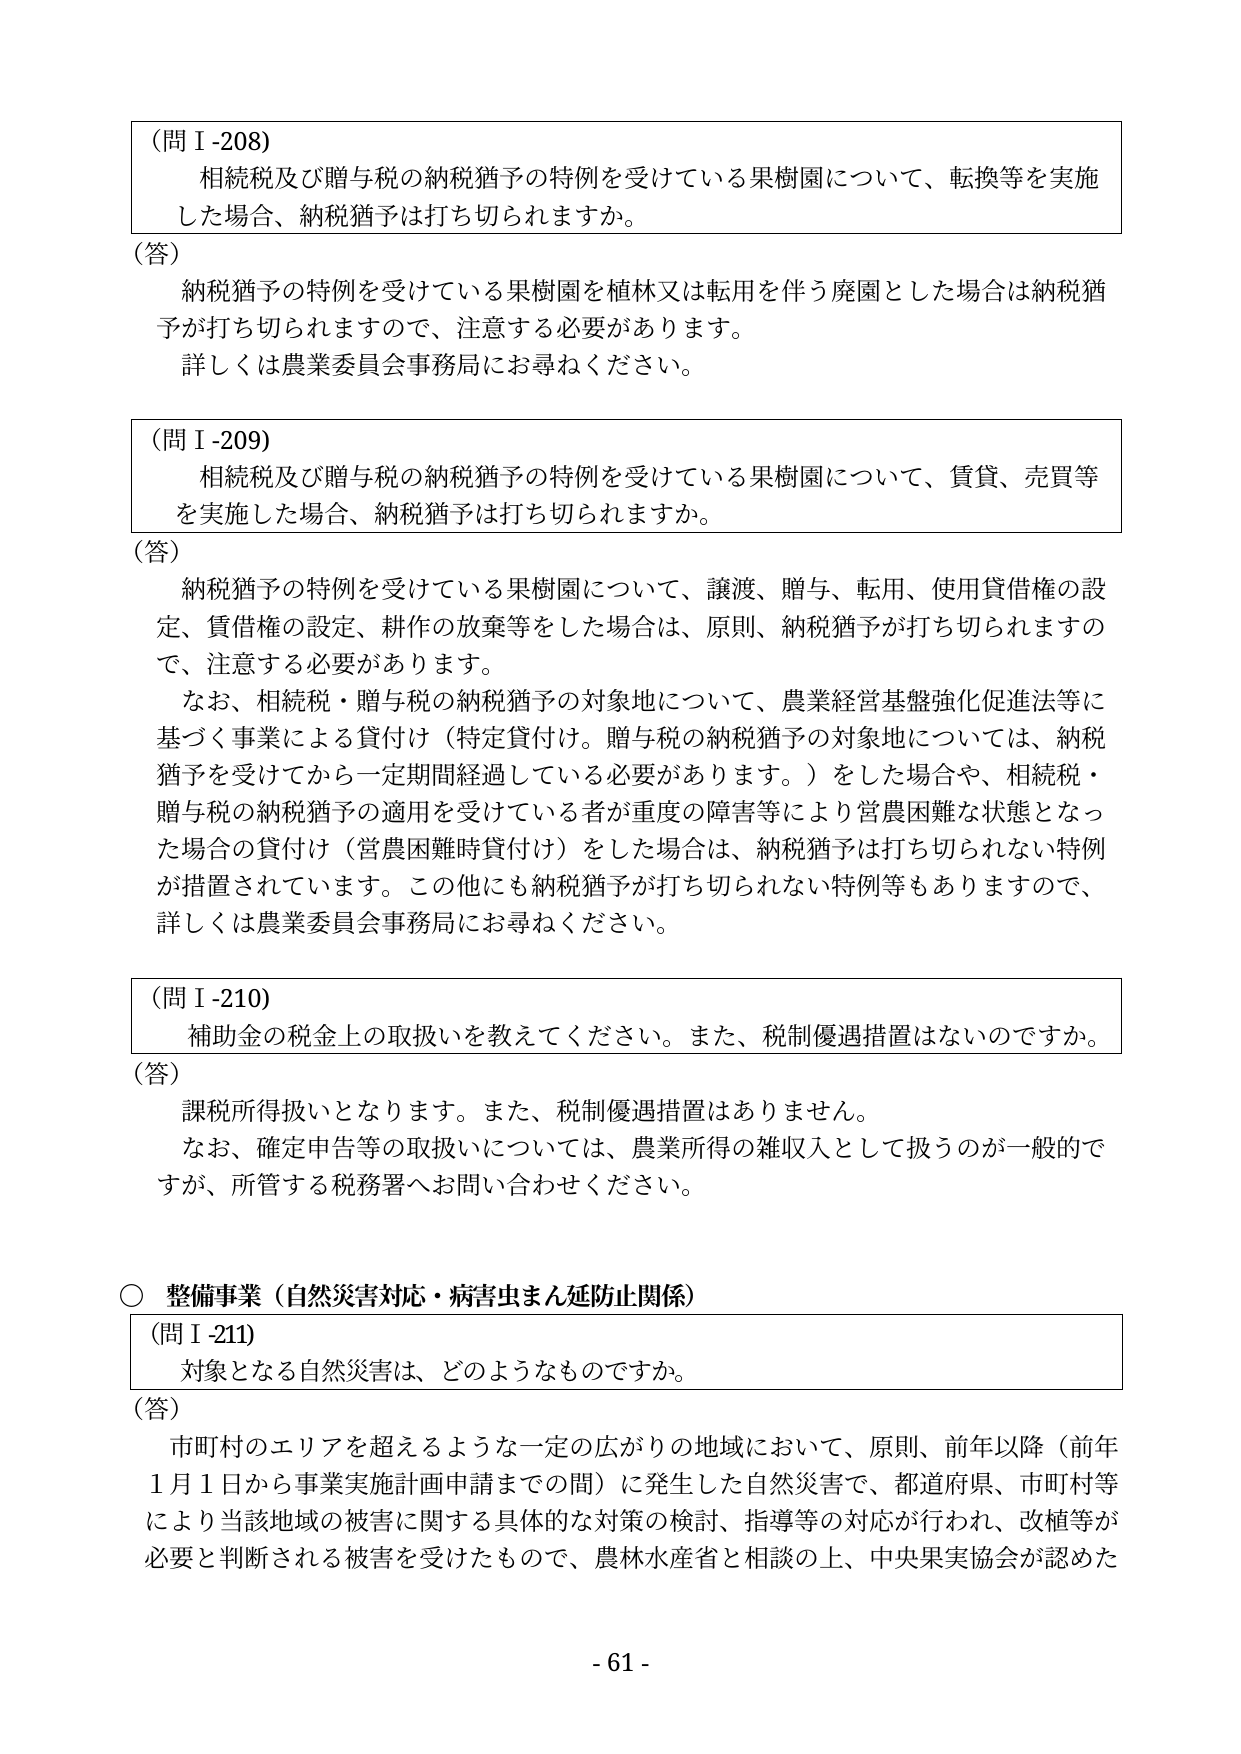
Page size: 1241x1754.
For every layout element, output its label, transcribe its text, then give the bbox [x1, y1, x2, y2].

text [144, 1427, 1122, 1575]
text （答） [119, 1390, 1122, 1427]
text （答） [119, 1054, 1122, 1091]
text 納税猶予の特例を受けている果樹園を植林又は転用を伴う廃園とした場合は納税猶予が打ち切られますので、注意する必要があります。 [157, 271, 1122, 345]
text （答） [119, 533, 1122, 570]
table_header （問Ⅰ-208) 相続税及び贈与税の納税猶予の特例を受けている果樹園について、転換等を実施した場合、納税猶予は打ち切られますか。 [132, 122, 1121, 233]
text なお、確定申告等の取扱いについては、農業所得の雑収入として扱うのが一般的ですが、所管する税務署へお問い合わせください。 [157, 1128, 1122, 1202]
text 詳しくは農業委員会事務局にお尋ねください。 [157, 345, 1122, 382]
table_header （問Ⅰ-209) 相続税及び贈与税の納税猶予の特例を受けている果樹園について、賃貸、売買等を実施した場合、納税猶予は打ち切られますか。 [132, 420, 1121, 532]
table_header （問Ⅰ-210) 補助金の税金上の取扱いを教えてください。また、税制優遇措置はないのですか。 [132, 979, 1121, 1053]
text （答） [119, 234, 1122, 271]
text 納税猶予の特例を受けている果樹園について、譲渡、贈与、転用、使用貸借権の設定、賃借権の設定、耕作の放棄等をした場合は、原則、納税猶予が打ち切られますので、注意する必要があります。 [157, 570, 1122, 681]
text 〇 整備事業（自然災害対応・病害虫まん延防止関係） [119, 1276, 1122, 1313]
table_header （問Ⅰ-211) 対象となる自然災害は、どのようなものですか。 [131, 1315, 1122, 1389]
text 課税所得扱いとなります。また、税制優遇措置はありません。 [157, 1091, 1122, 1128]
text なお、相続税・贈与税の納税猶予の対象地について、農業経営基盤強化促進法等に基づく事業による貸付け（特定貸付け。贈与税の納税猶予の対象地については、納税猶予を受けてから一定期間経過している必要があります。）をした場合や、相続税・贈与税の納税猶予の適用を受けている者が重度の障害等により営農困難な状態となった場合の貸付け（営農困難時貸付け）をした場合は、納税猶予は打ち切られない特例が措置されています。この他にも納税猶予が打ち切られない特例等もありますので、詳しくは農業委員会事務局にお尋ねください。 [157, 681, 1122, 941]
